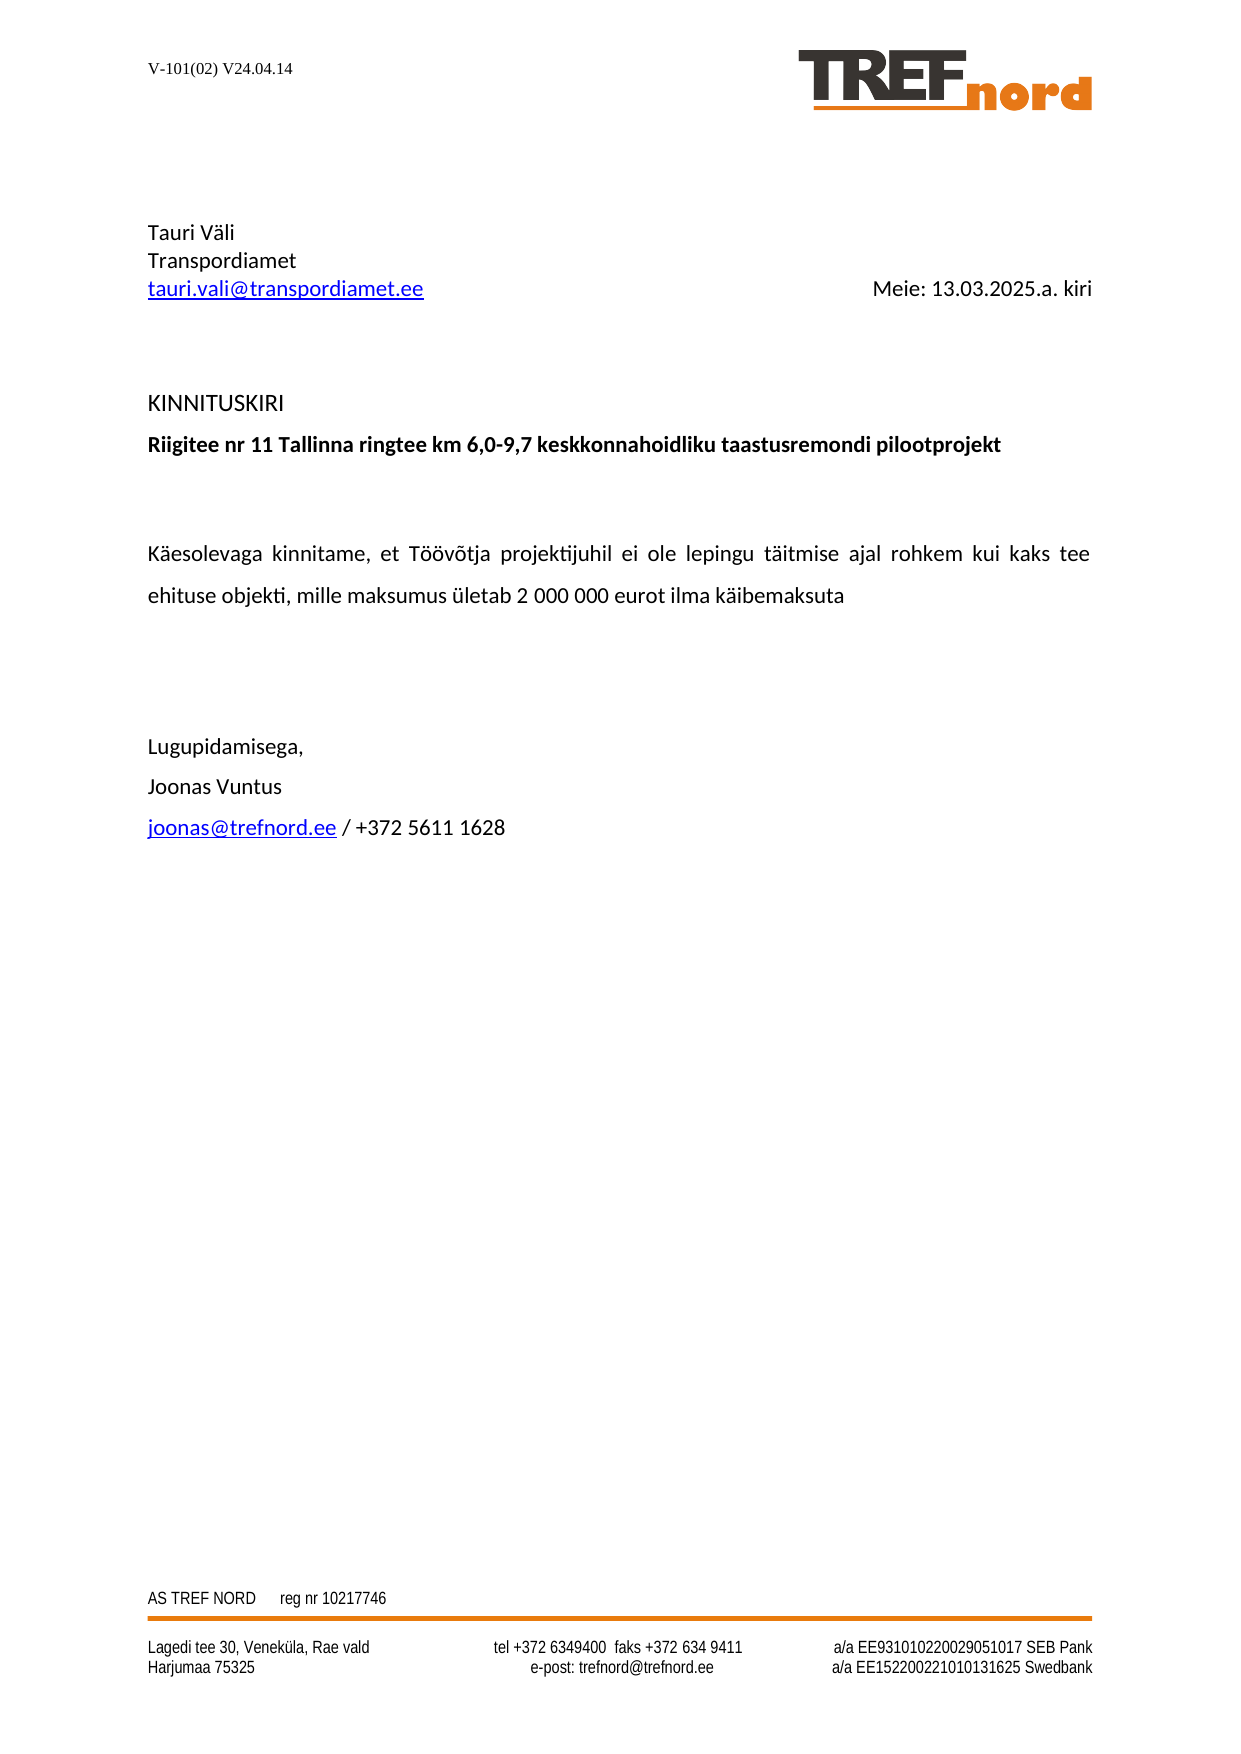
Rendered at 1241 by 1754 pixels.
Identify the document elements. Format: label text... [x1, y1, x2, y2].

text joonas@trefnord.ee / +372 5611 1628 [148, 813, 1093, 841]
text Joonas Vuntus [148, 772, 1093, 800]
text Transpordiamet [148, 246, 1093, 274]
text Tauri Väli [148, 218, 1093, 246]
text KINNITUSKIRI [148, 387, 1093, 417]
text Käesolevaga kinnitame, et Töövõtja projektijuhil ei ole lepingu täitmise ajal rohkem kui kaks tee ehituse objekti, mille maksumus ületab 2 000 000 eurot ilma käibemaksuta [148, 539, 1093, 609]
text Lugupidamisega, [148, 732, 1093, 760]
picture [798, 50, 1092, 111]
text Riigitee nr 11 Tallinna ringtee km 6,0-9,7 keskkonnahoidliku taastusremondi pilootprojekt [148, 430, 1093, 458]
text tauri.vali@transpordiamet.ee Meie: 13.03.2025.a. kiri [148, 274, 1093, 302]
